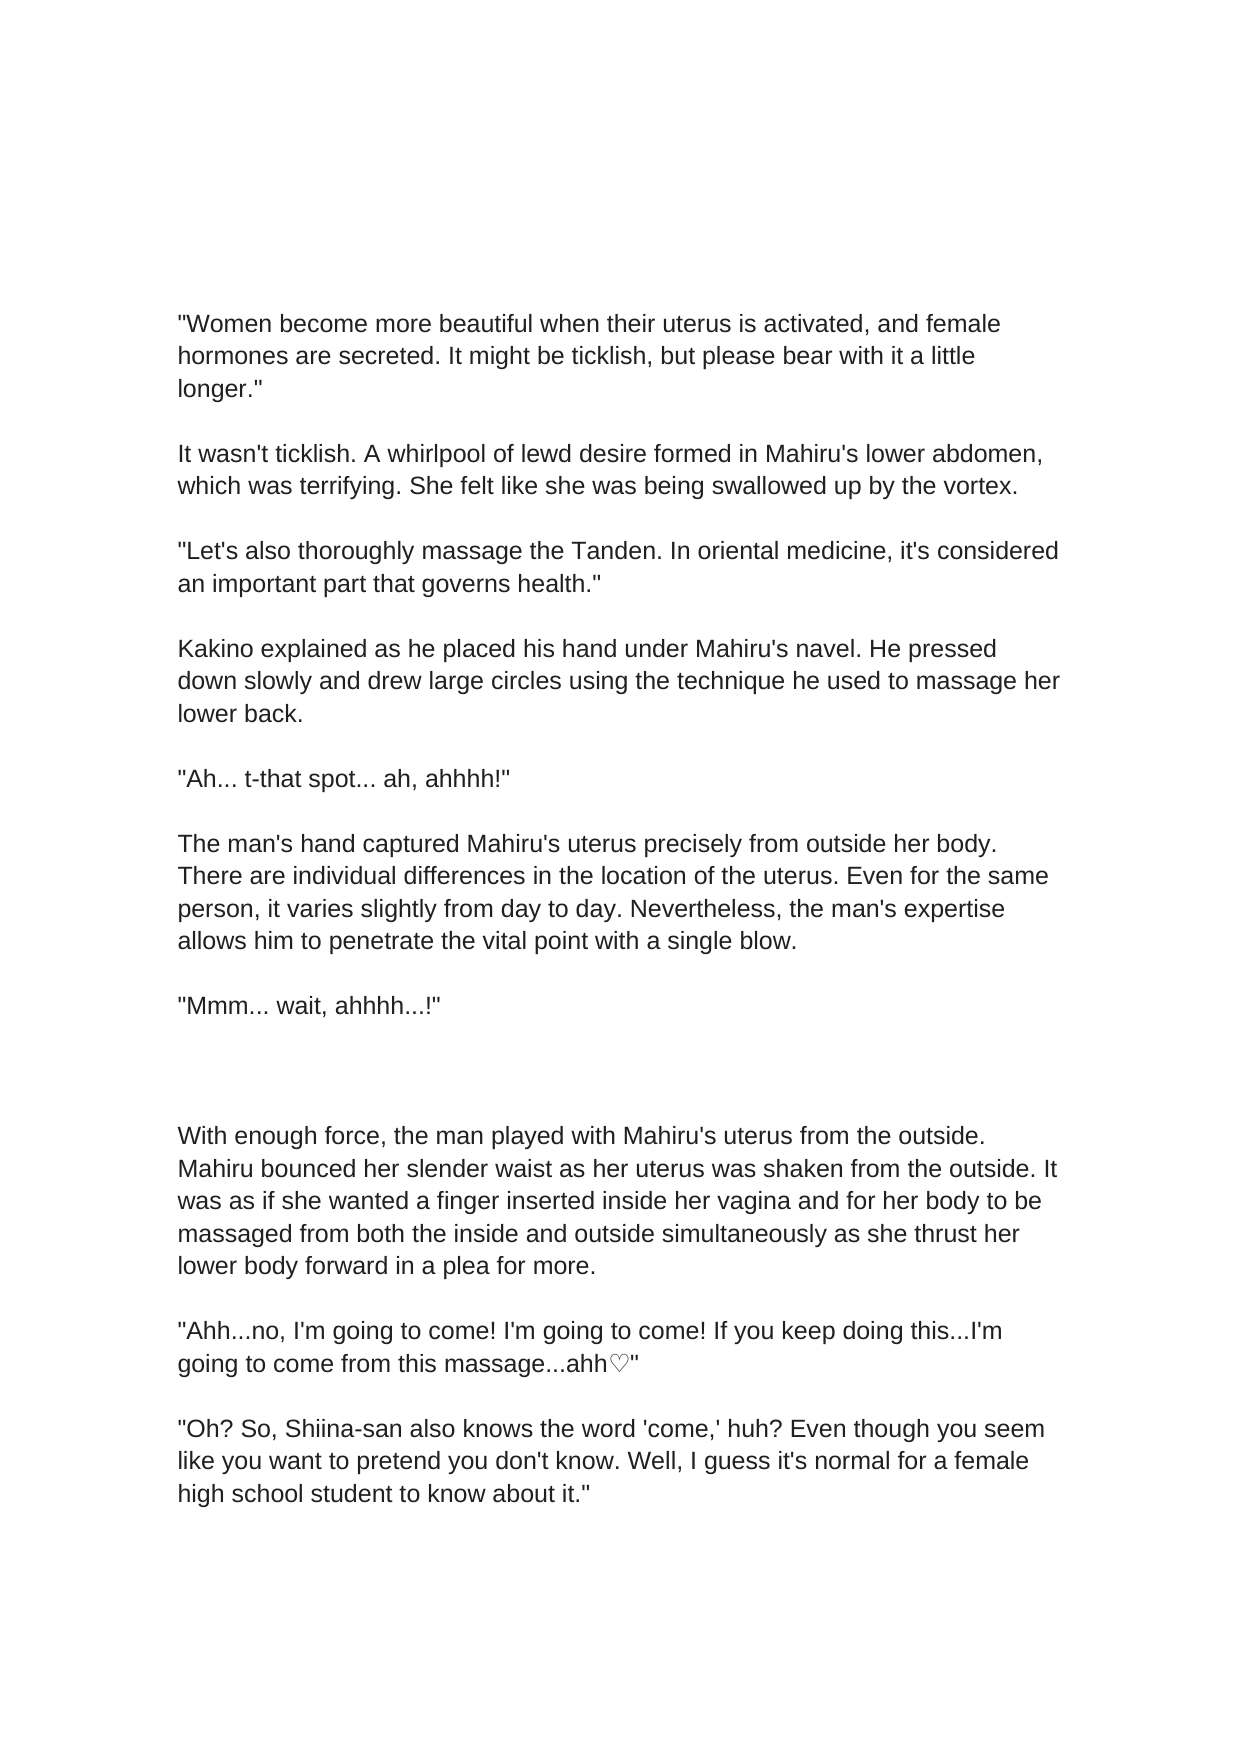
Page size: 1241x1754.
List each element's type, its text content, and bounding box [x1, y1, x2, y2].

text "Ahh...no, I'm going to come! I'm going to come! If you keep doing this...I'm going to come from this massage...ahh♡" [177, 1314, 1063, 1379]
text Kakino explained as he placed his hand under Mahiru's navel. He pressed down slowly and drew large circles using the technique he used to massage her lower back. [177, 632, 1063, 729]
text "Mmm... wait, ahhhh...!" [177, 989, 1063, 1022]
text "Oh? So, Shiina-san also knows the word 'come,' huh? Even though you seem like you want to pretend you don't know. Well, I guess it's normal for a female high school student to know about it." [177, 1412, 1063, 1509]
text The man's hand captured Mahiru's uterus precisely from outside her body. There are individual differences in the location of the uterus. Even for the same person, it varies slightly from day to day. Nevertheless, the man's expertise allows him to penetrate the vital point with a single blow. [177, 827, 1063, 957]
text It wasn't ticklish. A whirlpool of lewd desire formed in Mahiru's lower abdomen, which was terrifying. She felt like she was being swallowed up by the vortex. [177, 437, 1063, 502]
text With enough force, the man played with Mahiru's uterus from the outside. Mahiru bounced her slender waist as her uterus was shaken from the outside. It was as if she wanted a finger inserted inside her vagina and for her body to be massaged from both the inside and outside simultaneously as she thrust her lower body forward in a plea for more. [177, 1119, 1063, 1282]
text "Ah... t-that spot... ah, ahhhh!" [177, 762, 1063, 794]
text "Let's also thoroughly massage the Tanden. In oriental medicine, it's considered an important part that governs health." [177, 534, 1063, 599]
text "Women become more beautiful when their uterus is activated, and female hormones are secreted. It might be ticklish, but please bear with it a little longer." [177, 307, 1063, 404]
